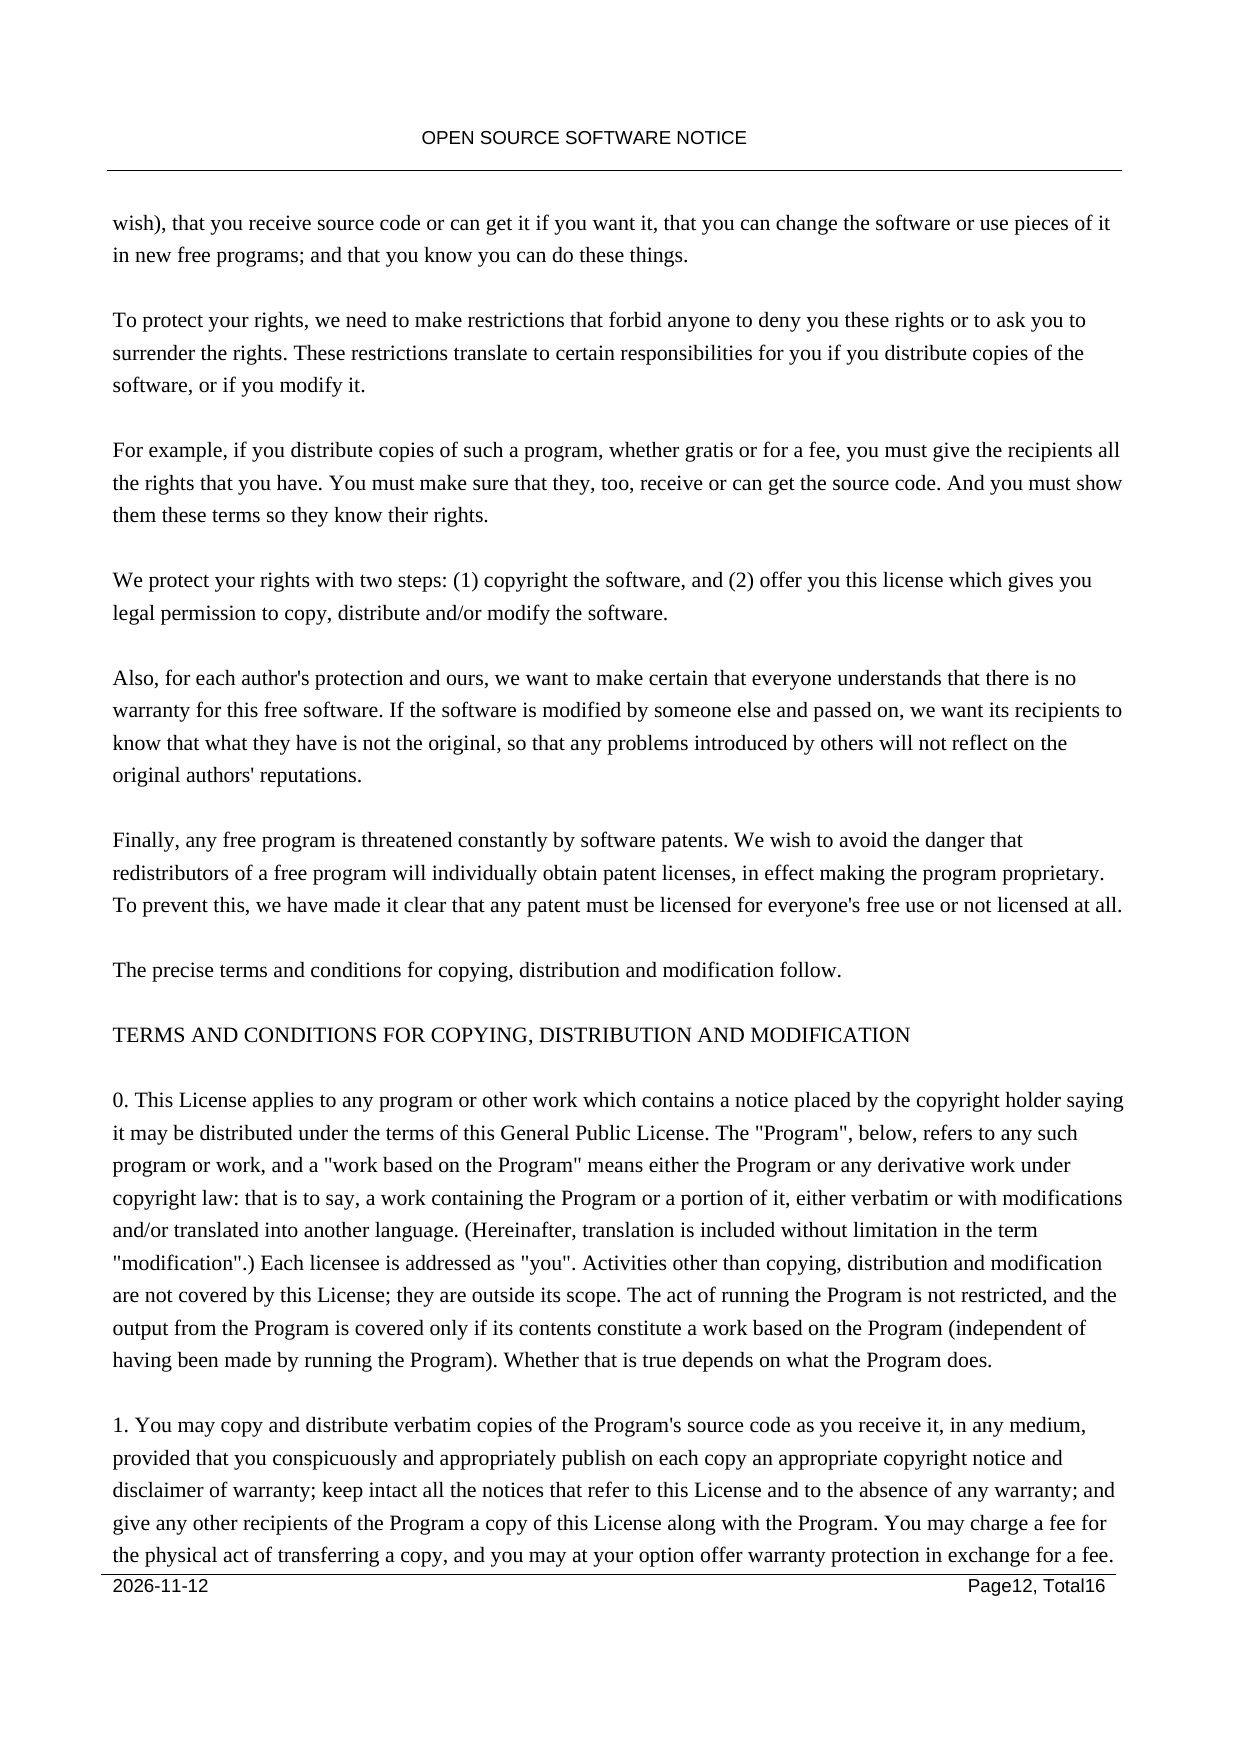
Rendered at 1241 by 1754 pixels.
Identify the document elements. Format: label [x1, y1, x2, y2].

text [112, 206, 1128, 1571]
